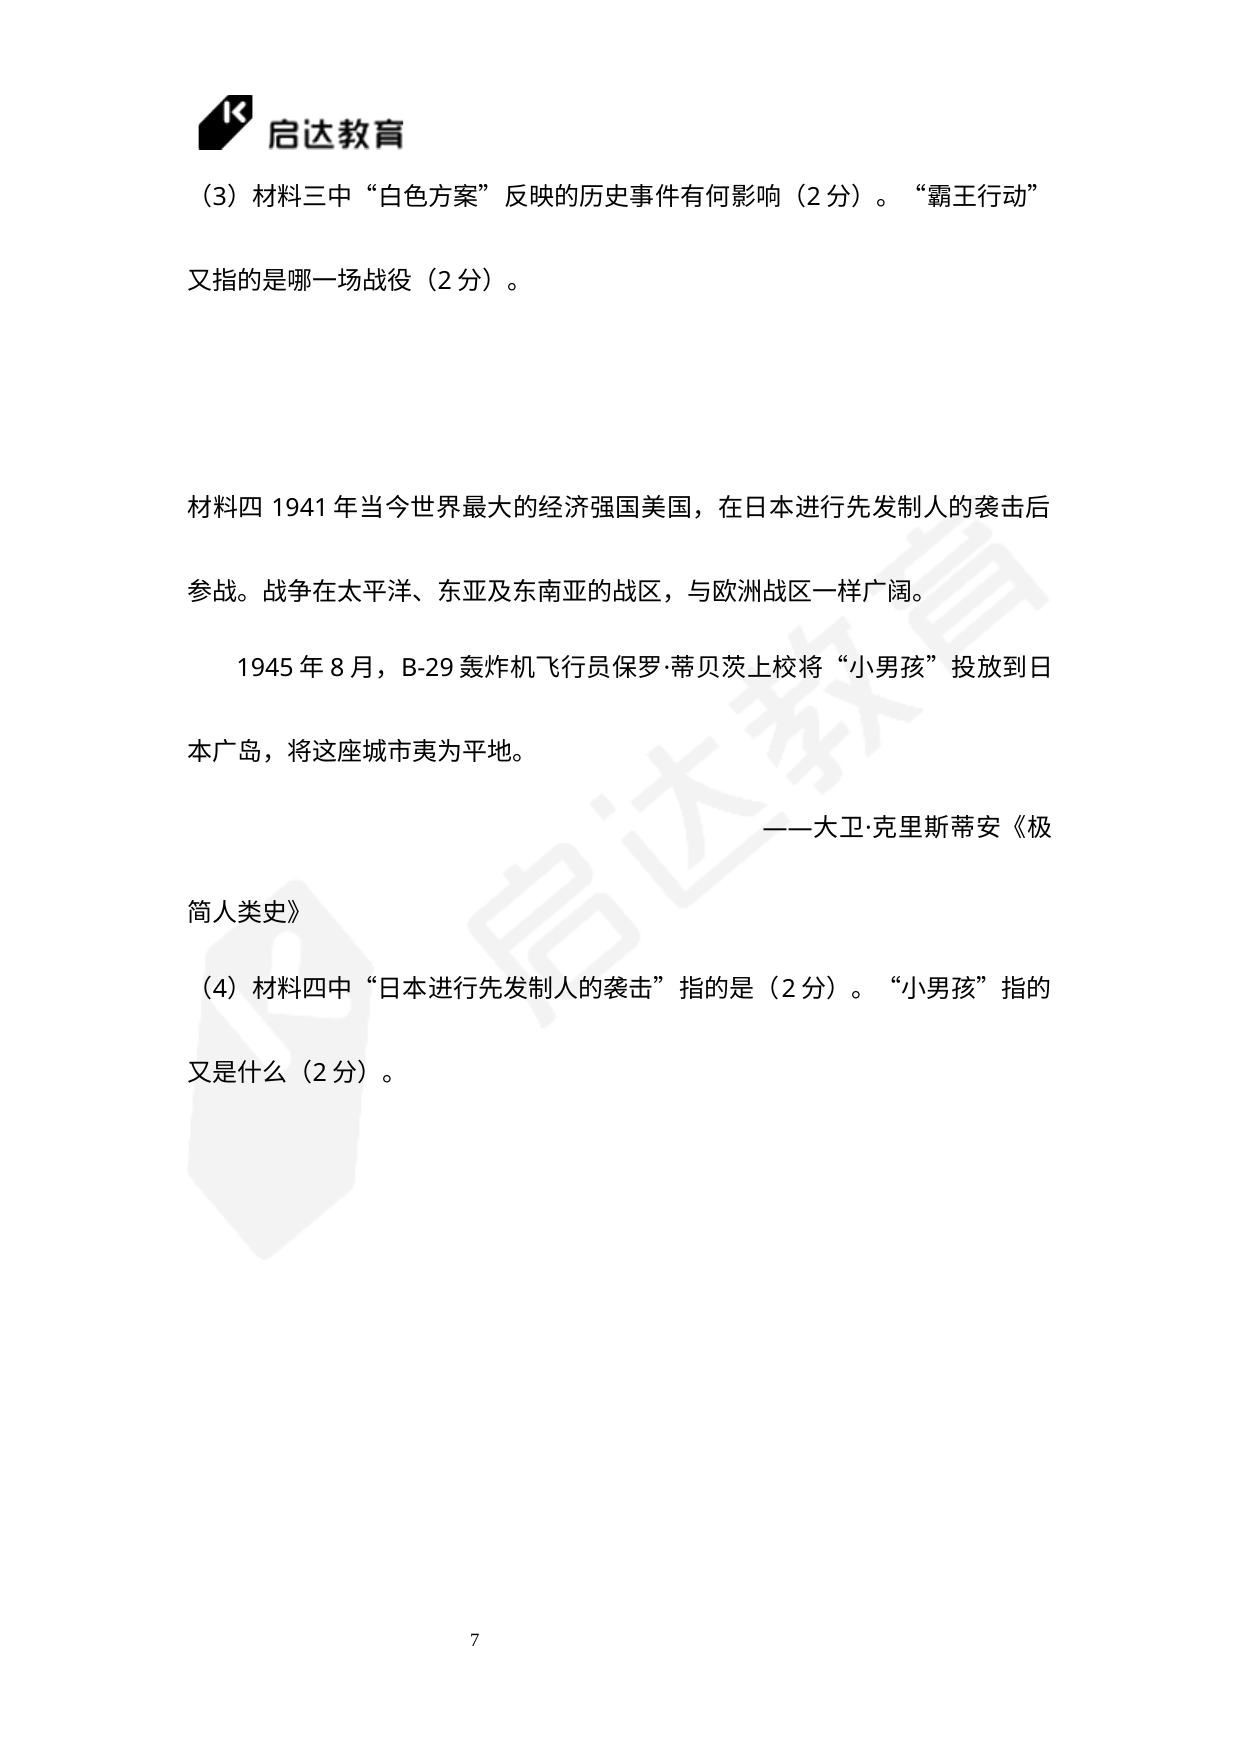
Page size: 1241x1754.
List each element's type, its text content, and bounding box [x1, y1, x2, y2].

text 材料四 1941年当今世界最大的经济强国美国，在日本进行先发制人的袭击后参战。战争在太平洋、东亚及东南亚的战区，与欧洲战区一样广阔。 [187, 473, 1053, 622]
text ——大卫·克里斯蒂安《极简人类史》 [187, 793, 1053, 943]
text （4）材料四中“日本进行先发制人的袭击”指的是（2分）。“小男孩”指的又是什么（2分）。 [187, 954, 1053, 1103]
picture [198, 95, 404, 150]
list 材料三中“白色方案”反映的历史事件有何影响（2分）。“霸王行动”又指的是哪一场战役（2分）。 [187, 162, 1053, 311]
text 1945年8月，B-29轰炸机飞行员保罗·蒂贝茨上校将“小男孩”投放到日本广岛，将这座城市夷为平地。 [187, 633, 1053, 782]
